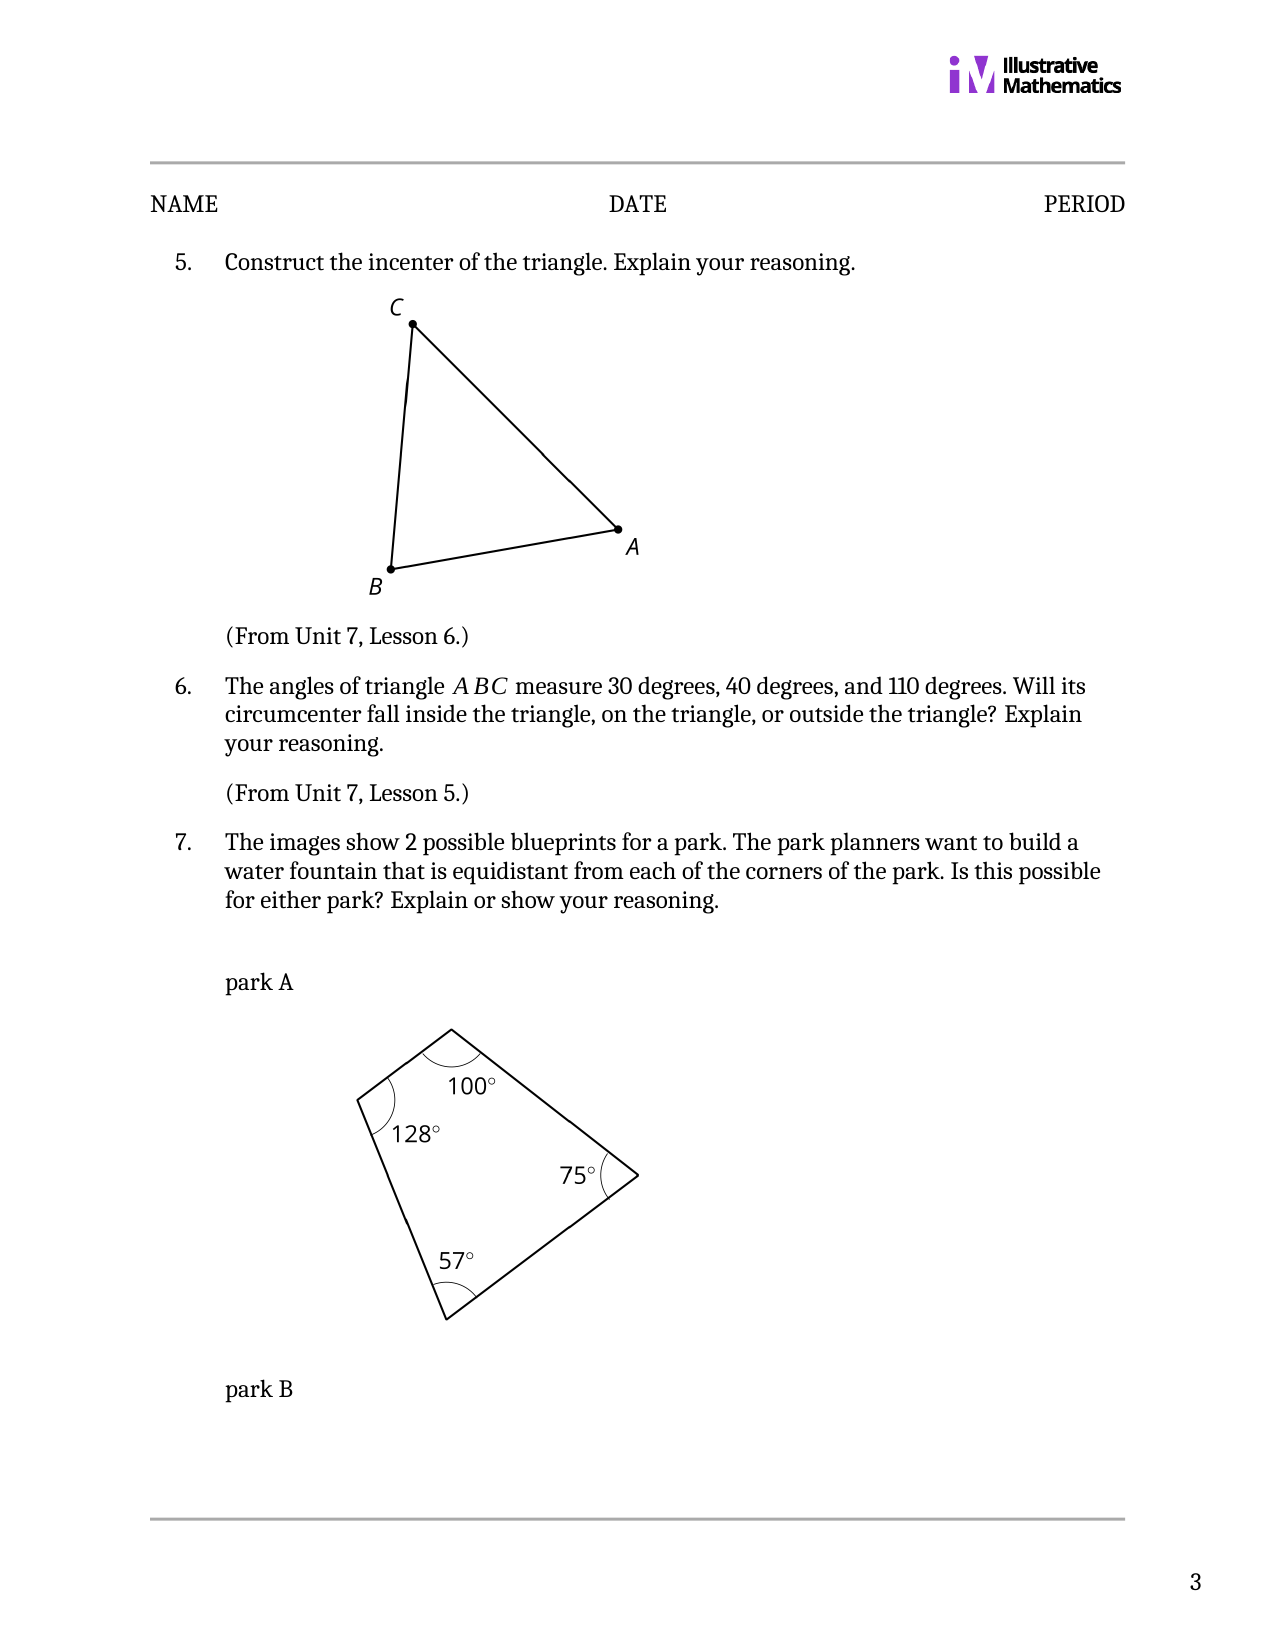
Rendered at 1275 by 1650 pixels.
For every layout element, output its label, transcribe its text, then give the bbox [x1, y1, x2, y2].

picture [243, 297, 732, 612]
list park A [175, 968, 1125, 997]
list The angles of triangle measure 30 degrees, 40 degrees, and 110 degrees. Will its circumcenter fall inside the triangle, on the triangle, or outside the triangle? Explain your reasoning. [175, 672, 1125, 758]
list Construct the incenter of the triangle. Explain your reasoning. [175, 247, 1125, 276]
list (From Unit 7, Lesson 6.) [175, 622, 1125, 651]
list The images show 2 possible blueprints for a park. The park planners want to build a water fountain that is equidistant from each of the corners of the park. Is this possible for either park? Explain or show your reasoning. [175, 828, 1125, 914]
list park B [175, 1375, 1125, 1404]
list (From Unit 7, Lesson 5.) [175, 779, 1125, 807]
picture [949, 55, 1121, 93]
picture [243, 1017, 732, 1333]
